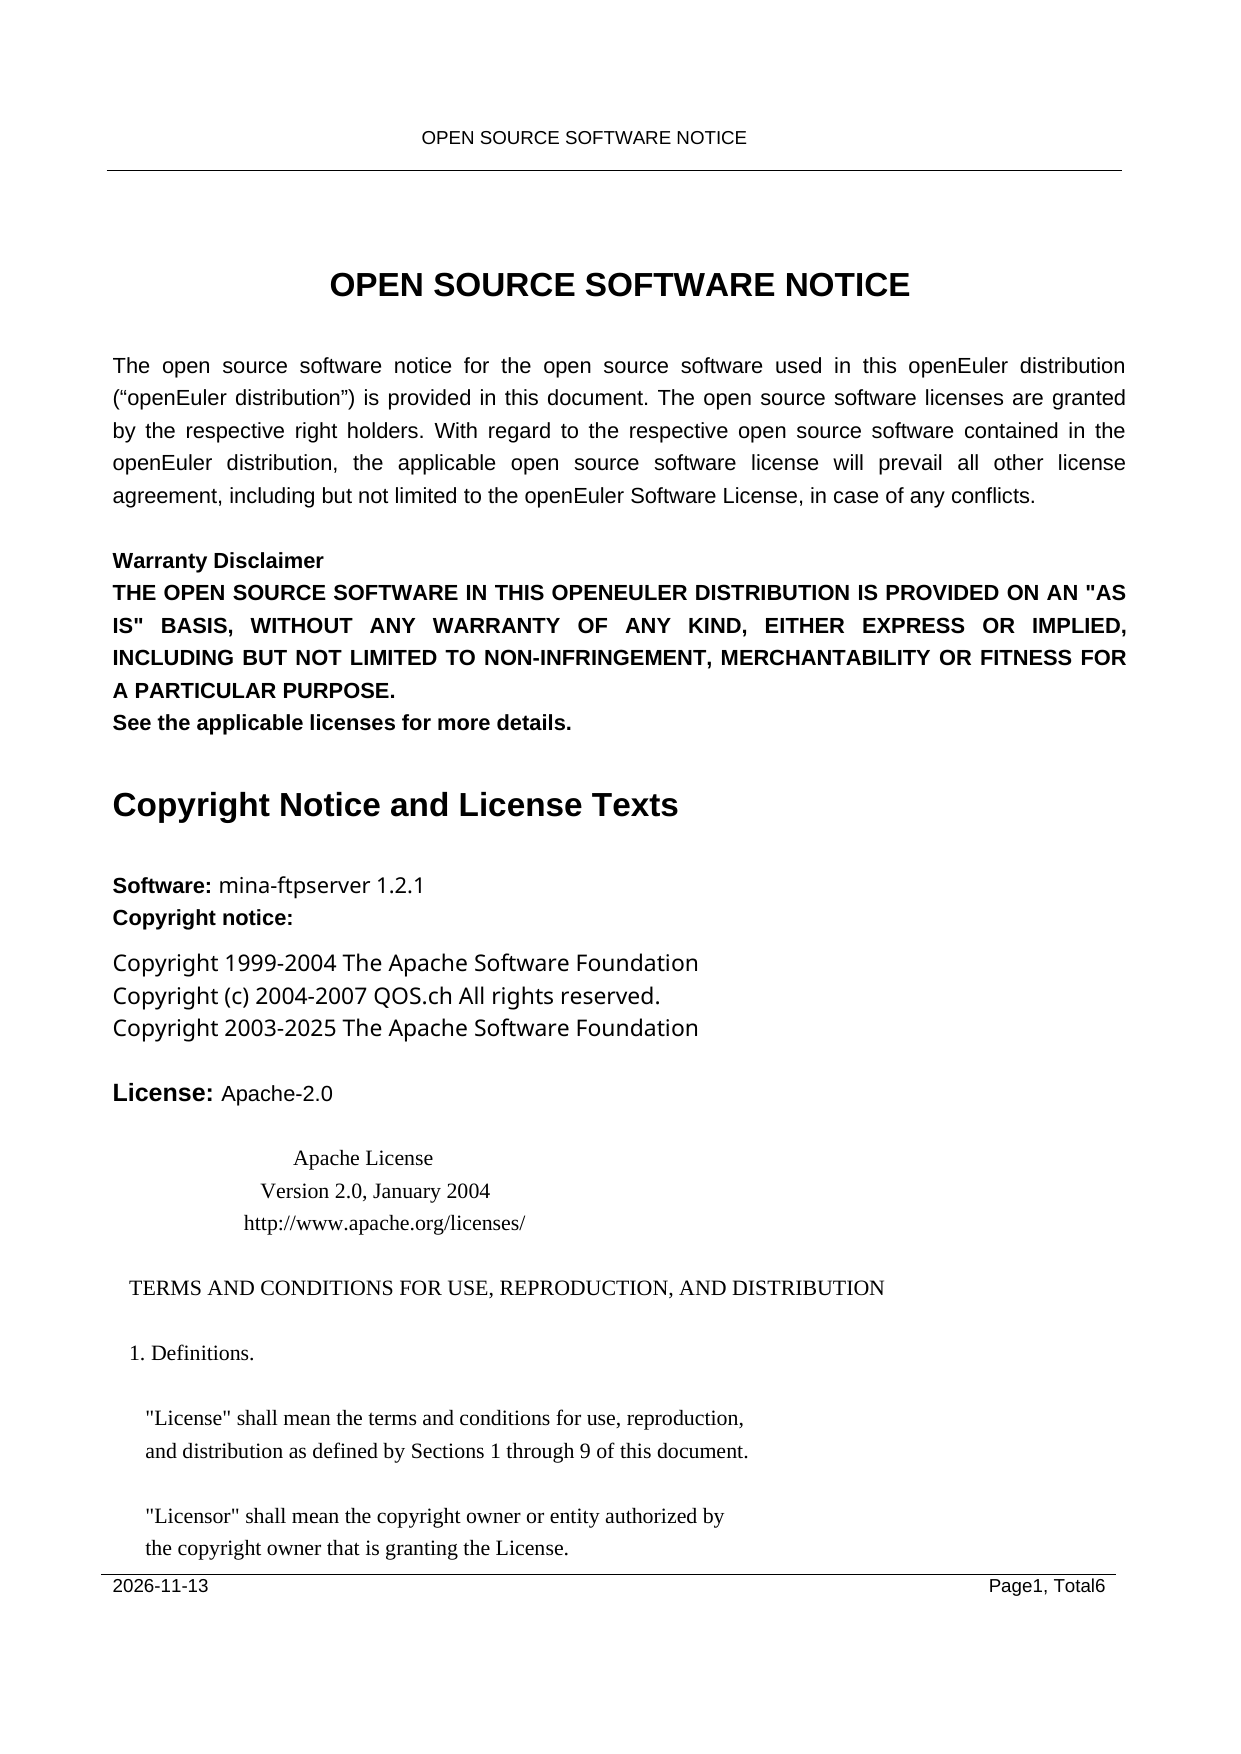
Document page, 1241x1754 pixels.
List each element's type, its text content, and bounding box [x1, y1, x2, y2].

text Copyright Notice and License Texts [112, 771, 1128, 836]
title Software: mina-ftpserver 1.2.1 [112, 869, 1128, 901]
text The open source software notice for the open source software used in this openEuler distribution (“openEuler distribution”) is provided in this document. The open source software licenses are granted by the respective right holders. With regard to the respective open source software contained in the openEuler distribution, the applicable open source software license will prevail all other license agreement, including but not limited to the openEuler Software License, in case of any conflicts. [112, 349, 1128, 511]
text License: Apache-2.0 [112, 1077, 1128, 1109]
text OPEN SOURCE SOFTWARE NOTICE [112, 251, 1128, 316]
text Copyright 1999-2004 The Apache Software Foundation Copyright (c) 2004-2007 QOS.ch All rights reserved. Copyright 2003-2025 The Apache Software Foundation [112, 947, 1128, 1077]
text Warranty Disclaimer [112, 544, 1128, 576]
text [112, 1109, 1128, 1564]
text Copyright notice: [112, 901, 1128, 934]
text THE OPEN SOURCE SOFTWARE IN THIS OPENEULER DISTRIBUTION IS PROVIDED ON AN "AS IS" BASIS, WITHOUT ANY WARRANTY OF ANY KIND, EITHER EXPRESS OR IMPLIED, INCLUDING BUT NOT LIMITED TO NON-INFRINGEMENT, MERCHANTABILITY OR FITNESS FOR A PARTICULAR PURPOSE. See the applicable licenses for more details. [112, 576, 1128, 739]
